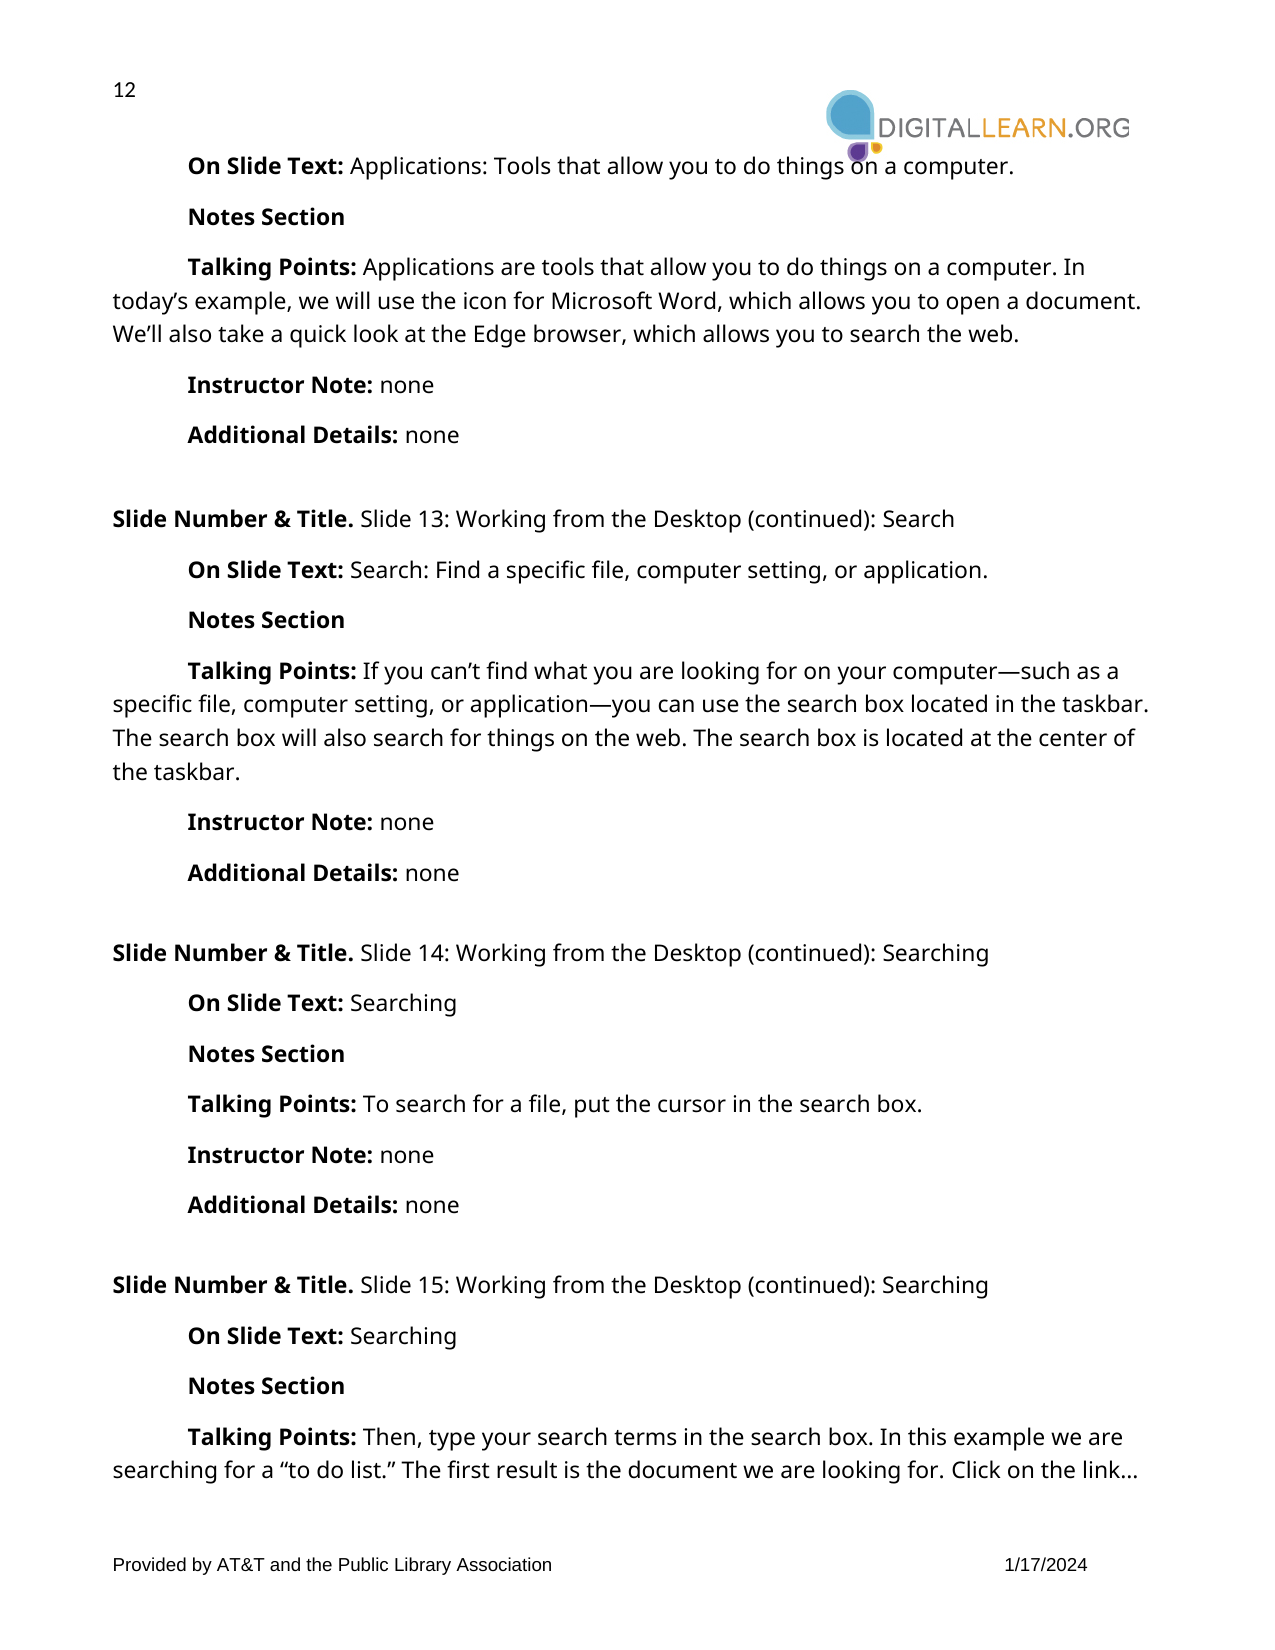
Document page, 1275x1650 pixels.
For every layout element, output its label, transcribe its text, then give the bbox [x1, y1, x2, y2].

text Talking Points: If you can’t find what you are looking for on your computer—such as a specific file, computer setting, or application—you can use the search box located in the taskbar. The search box will also search for things on the web. The search box is located at the center of the taskbar. [112, 654, 1162, 787]
text Slide Number & Title. Slide 15: Working from the Desktop (continued): Searching [112, 1269, 1162, 1301]
text On Slide Text: Search: Find a specific file, computer setting, or application. [112, 554, 1162, 585]
text Instructor Note: none [112, 806, 1162, 837]
text Instructor Note: none [187, 1139, 1162, 1170]
text On Slide Text: Searching [112, 987, 1162, 1019]
text Slide Number & Title. Slide 13: Working from the Desktop (continued): Search [112, 469, 1162, 534]
text Notes Section [112, 200, 1162, 232]
text Additional Details: none [112, 857, 1162, 918]
text On Slide Text: Searching [112, 1320, 1162, 1351]
text Notes Section [112, 1370, 1162, 1401]
text Instructor Note: none [112, 369, 1162, 400]
text Additional Details: none [187, 1189, 1162, 1251]
text Talking Points: To search for a file, put the cursor in the search box. [187, 1088, 1162, 1119]
text Talking Points: Then, type your search terms in the search box. In this example we are searching for a “to do list.” The first result is the document we are looking for. ​Click on the link… [112, 1421, 1162, 1486]
text Talking Points: Applications are tools that allow you to do things on a computer. In today’s example, we will use the icon for Microsoft Word, which allows you to open a document. We’ll also take a quick look at the Edge browser, which allows you to search the web. [112, 251, 1162, 349]
text Notes Section [112, 1038, 1162, 1069]
text Additional Details: none [112, 419, 1162, 450]
text Slide Number & Title. Slide 14: Working from the Desktop (continued): Searching [112, 937, 1162, 968]
text Notes Section [112, 604, 1162, 635]
picture [826, 90, 1129, 150]
text On Slide Text: Applications: Tools that allow you to do things on a computer. [112, 150, 1162, 181]
